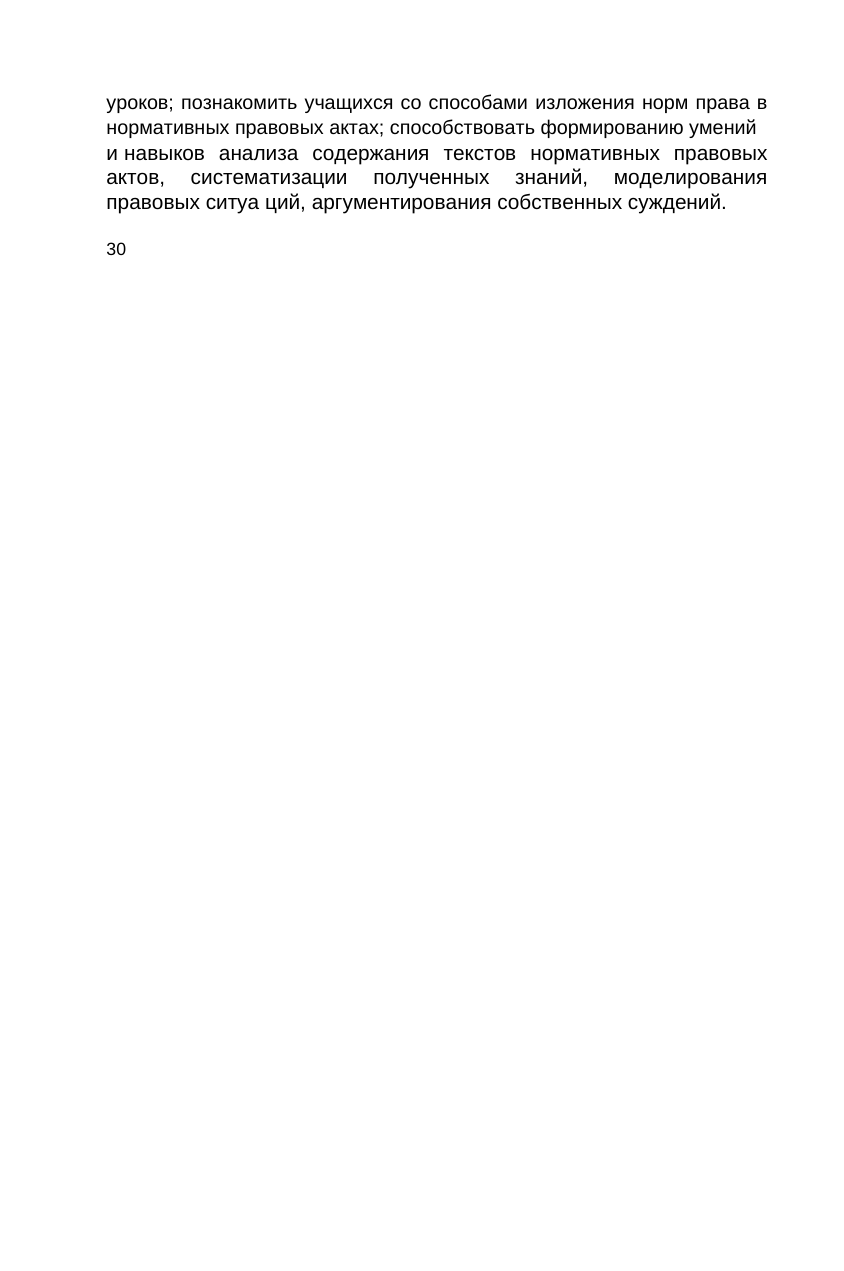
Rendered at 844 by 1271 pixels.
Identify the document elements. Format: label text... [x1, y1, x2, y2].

list навыков анализа содержания текстов нормативных правовых актов, систематизации полученных знаний, моделирования правовых ситуа­ ций, аргументирования собственных суждений. [106, 141, 768, 213]
text 30 [106, 239, 768, 259]
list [106, 91, 768, 139]
